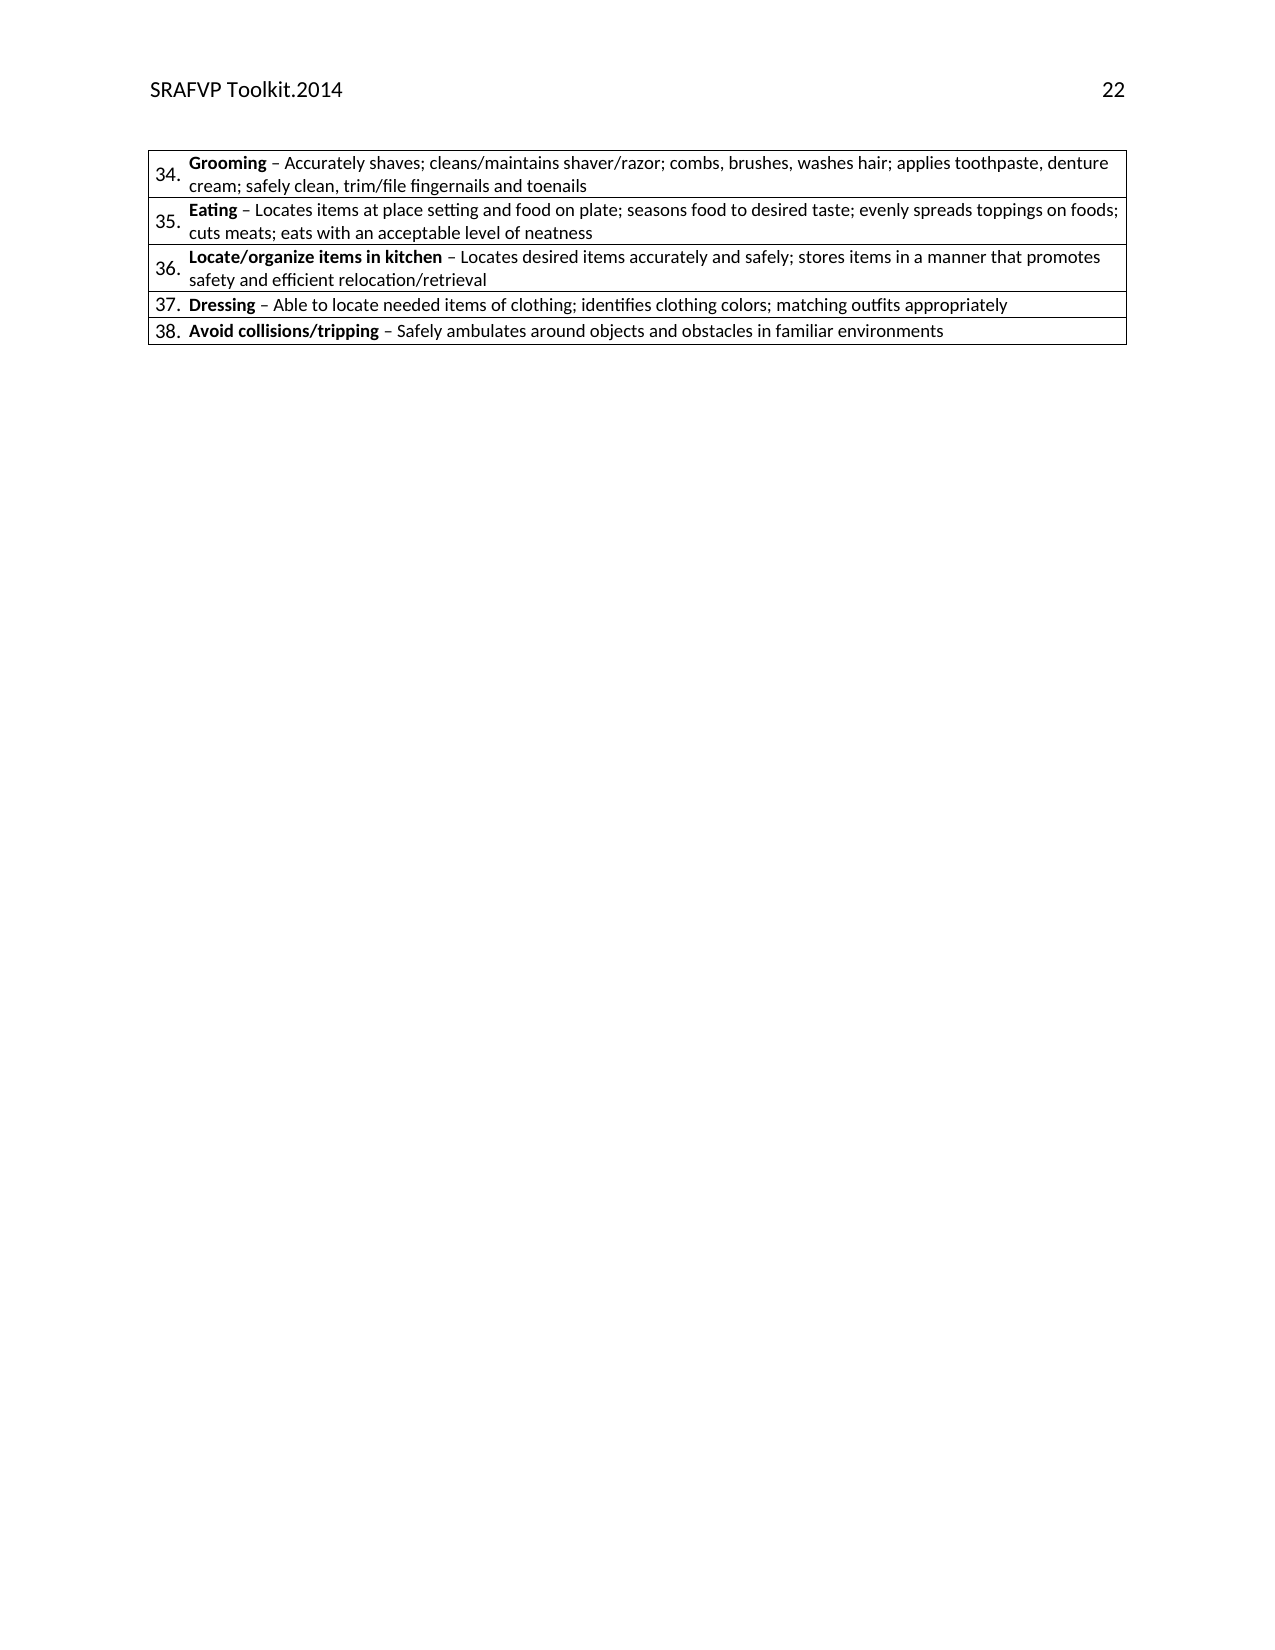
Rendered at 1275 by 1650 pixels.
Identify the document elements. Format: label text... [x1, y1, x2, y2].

table_cell 36. [149, 245, 187, 291]
table_cell 35. [149, 198, 187, 244]
table_cell Grooming – Accurately shaves; cleans/maintains shaver/razor; combs, brushes, washes hair; applies toothpaste, denture cream; safely clean, trim/file fingernails and toenails [188, 151, 1126, 197]
table_cell 34. [149, 151, 187, 197]
table_cell Locate/organize items in kitchen – Locates desired items accurately and safely; stores items in a manner that promotes safety and efficient relocation/retrieval [188, 245, 1126, 291]
table_cell 37. [149, 292, 187, 317]
table_cell Avoid collisions/tripping – Safely ambulates around objects and obstacles in familiar environments [188, 318, 1126, 343]
table_cell 38. [149, 318, 187, 343]
table_cell Dressing – Able to locate needed items of clothing; identifies clothing colors; matching outfits appropriately [188, 292, 1126, 317]
table_cell Eating – Locates items at place setting and food on plate; seasons food to desired taste; evenly spreads toppings on foods; cuts meats; eats with an acceptable level of neatness [188, 198, 1126, 244]
